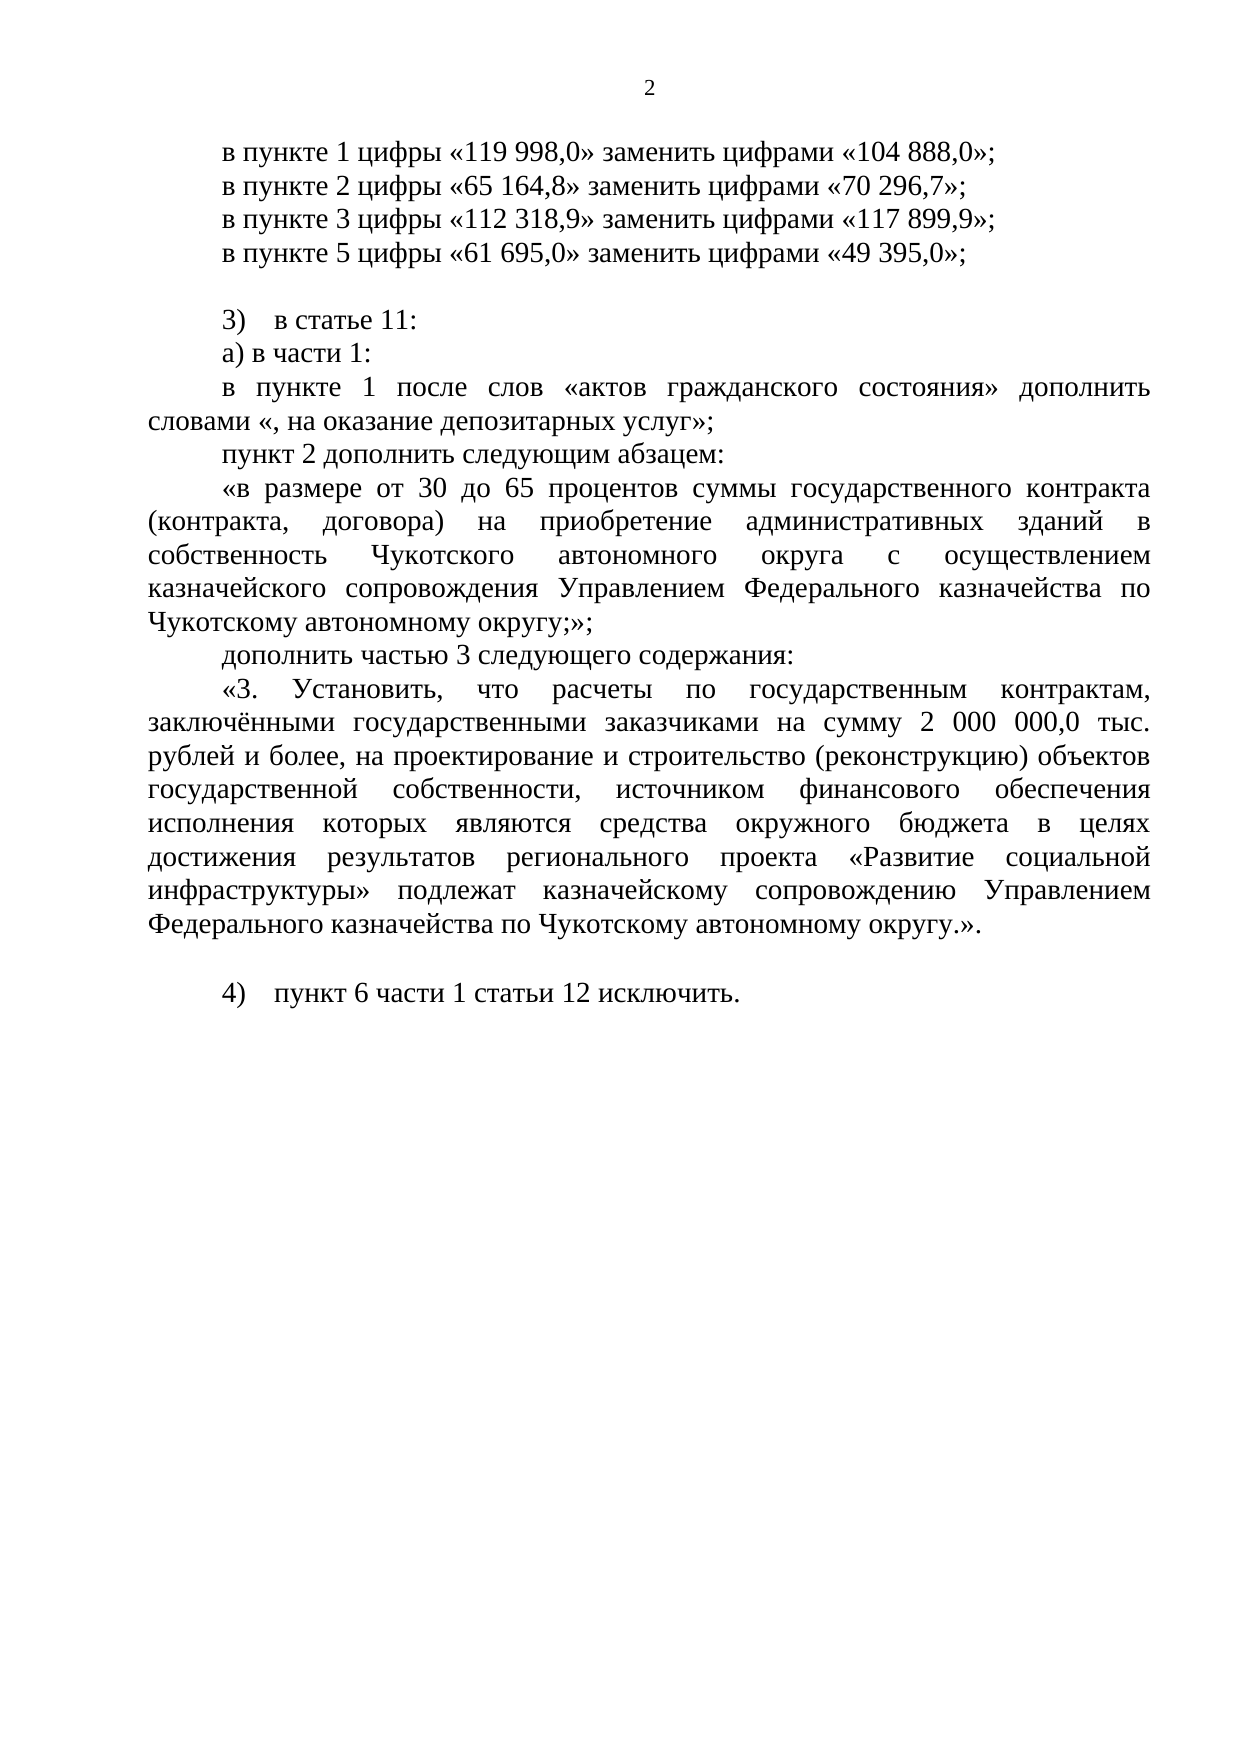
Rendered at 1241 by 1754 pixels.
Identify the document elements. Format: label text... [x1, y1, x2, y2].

list пункт 6 части 1 статьи 12 исключить. [222, 975, 1152, 1008]
list а) в части 1: [148, 336, 1152, 369]
list в пункте 2 цифры «65 164,8» заменить цифрами «70 296,7»; [148, 168, 1152, 201]
list «3. Установить, что расчеты по государственным контрактам, заключёнными государственными заказчиками на сумму 2 000 000,0 тыс. рублей и более, на проектирование и строительство (реконструкцию) объектов государственной собственности, источником финансового обеспечения исполнения которых являются средства окружного бюджета в целях достижения результатов регионального проекта «Развитие социальной инфраструктуры» подлежат казначейскому сопровождению Управлением Федерального казначейства по Чукотскому автономному округу.». [148, 671, 1152, 939]
list «в размере от 30 до 65 процентов суммы государственного контракта (контракта, договора) на приобретение административных зданий в собственность Чукотского автономного округа с осуществлением казначейского сопровождения Управлением Федерального казначейства по Чукотскому автономному округу;»; [148, 470, 1152, 637]
list пункт 2 дополнить следующим абзацем: [148, 436, 1152, 470]
list в пункте 3 цифры «112 318,9» заменить цифрами «117 899,9»; [148, 201, 1152, 235]
list в пункте 1 после слов «актов гражданского состояния» дополнить словами «, на оказание депозитарных услуг»; [148, 369, 1152, 436]
list дополнить частью 3 следующего содержания: [148, 637, 1152, 671]
list в пункте 5 цифры «61 695,0» заменить цифрами «49 395,0»; [148, 235, 1152, 268]
list в статье 11: [222, 302, 1152, 336]
list в пункте 1 цифры «119 998,0» заменить цифрами «104 888,0»; [148, 134, 1152, 168]
